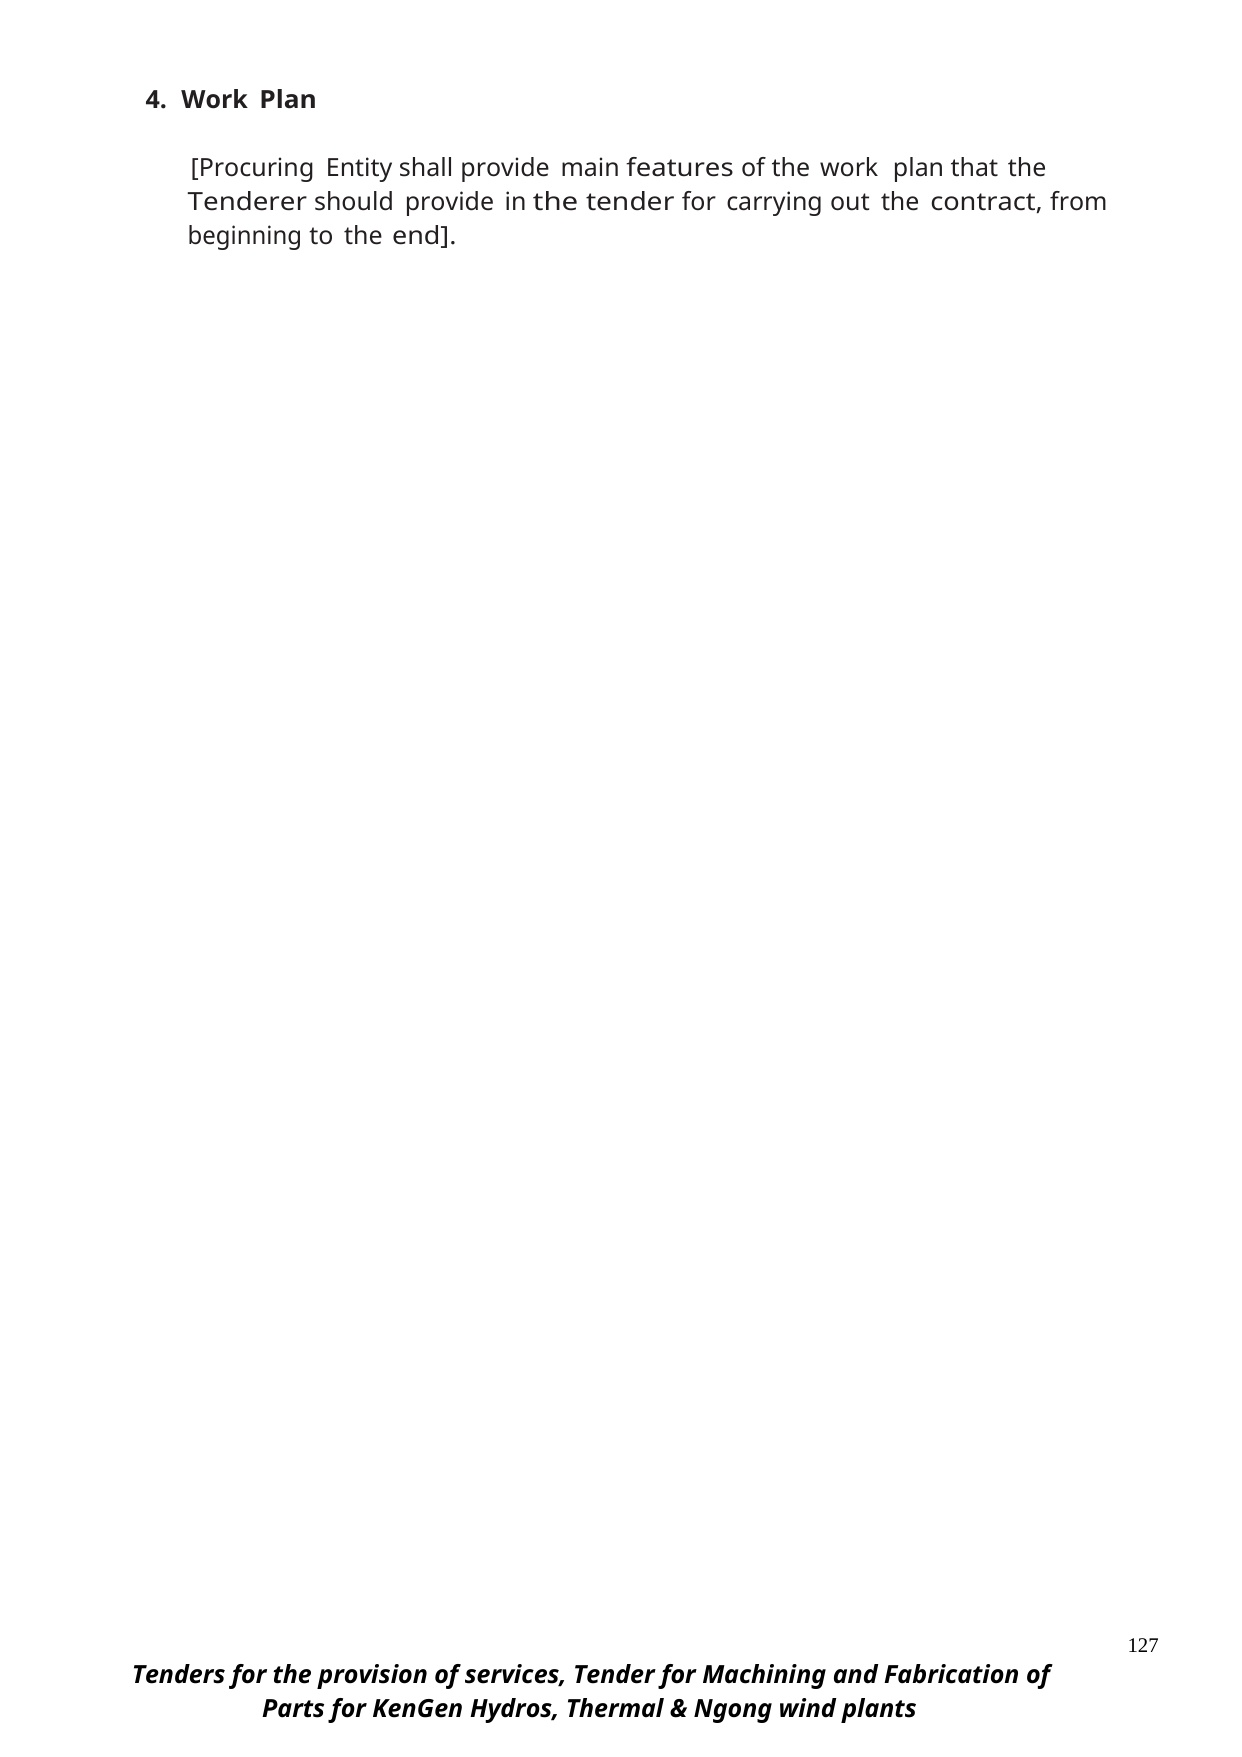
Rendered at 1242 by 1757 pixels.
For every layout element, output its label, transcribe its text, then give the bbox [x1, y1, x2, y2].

text [Procuring Entity shall provide main features of the work plan that the Tenderer should provide in the tender for carrying out the contract, from beginning to the end]. [187, 149, 1147, 252]
text 4. Work Plan [144, 81, 1160, 115]
